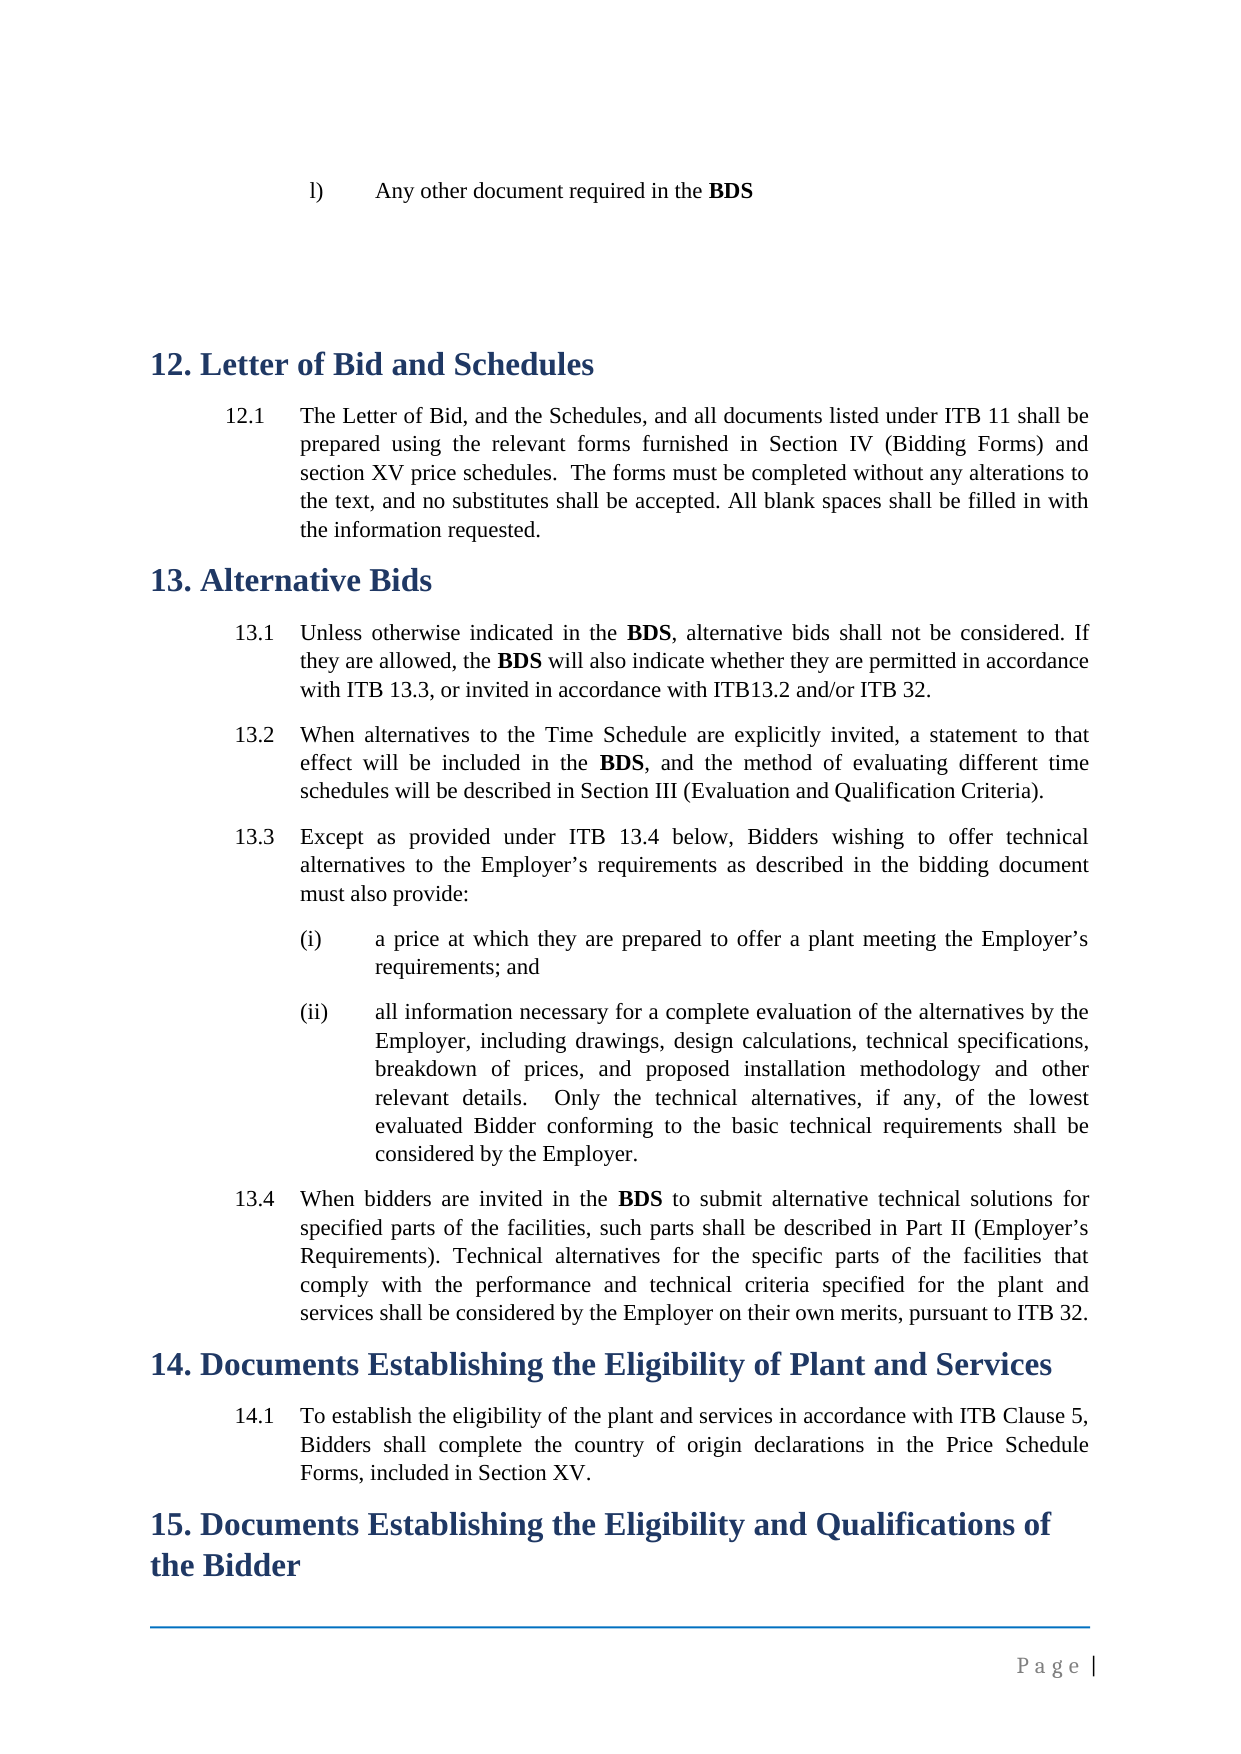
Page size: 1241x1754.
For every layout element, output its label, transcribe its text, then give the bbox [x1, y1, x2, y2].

text 13.2 When alternatives to the Time Schedule are explicitly invited, a statement to that effect will be included in the BDS, and the method of evaluating different time schedules will be described in Section III (Evaluation and Qualification Criteria). [234, 721, 1090, 804]
text (ii) all information necessary for a complete evaluation of the alternatives by the Employer, including drawings, design calculations, technical specifications, breakdown of prices, and proposed installation methodology and other relevant details. Only the technical alternatives, if any, of the lowest evaluated Bidder conforming to the basic technical requirements shall be considered by the Employer. [300, 998, 1090, 1167]
text (i) a price at which they are prepared to offer a plant meeting the Employer’s requirements; and [300, 925, 1090, 979]
list Any other document required in the BDS [309, 178, 1090, 204]
text 13.1 Unless otherwise indicated in the BDS, alternative bids shall not be considered. If they are allowed, the BDS will also indicate whether they are permitted in accordance with ITB 13.3, or invited in accordance with ITB13.2 and/or ITB 32. [234, 619, 1090, 702]
text 14.1 To establish the eligibility of the plant and services in accordance with ITB Clause 5, Bidders shall complete the country of origin declarations in the Price Schedule Forms, included in Section XV. [234, 1402, 1090, 1486]
subtitle Documents Establishing the Eligibility of Plant and Services [150, 1344, 1090, 1383]
subtitle Documents Establishing the Eligibility and Qualifications of the Bidder [150, 1504, 1090, 1584]
text 13.4 When bidders are invited in the BDS to submit alternative technical solutions for specified parts of the facilities, such parts shall be described in Part II (Employer’s Requirements). Technical alternatives for the specific parts of the facilities that comply with the performance and technical criteria specified for the plant and services shall be considered by the Employer on their own merits, pursuant to ITB 32. [234, 1186, 1090, 1326]
subtitle Alternative Bids [150, 561, 1090, 599]
subtitle Letter of Bid and Schedules [150, 344, 1090, 382]
text 12.1 The Letter of Bid, and the Schedules, and all documents listed under ITB 11 shall be prepared using the relevant forms furnished in Section IV (Bidding Forms) and section XV price schedules. The forms must be completed without any alterations to the text, and no substitutes shall be accepted. All blank spaces shall be filled in with the information requested. [225, 402, 1090, 542]
text 13.3 Except as provided under ITB 13.4 below, Bidders wishing to offer technical alternatives to the Employer’s requirements as described in the bidding document must also provide: [234, 823, 1090, 906]
